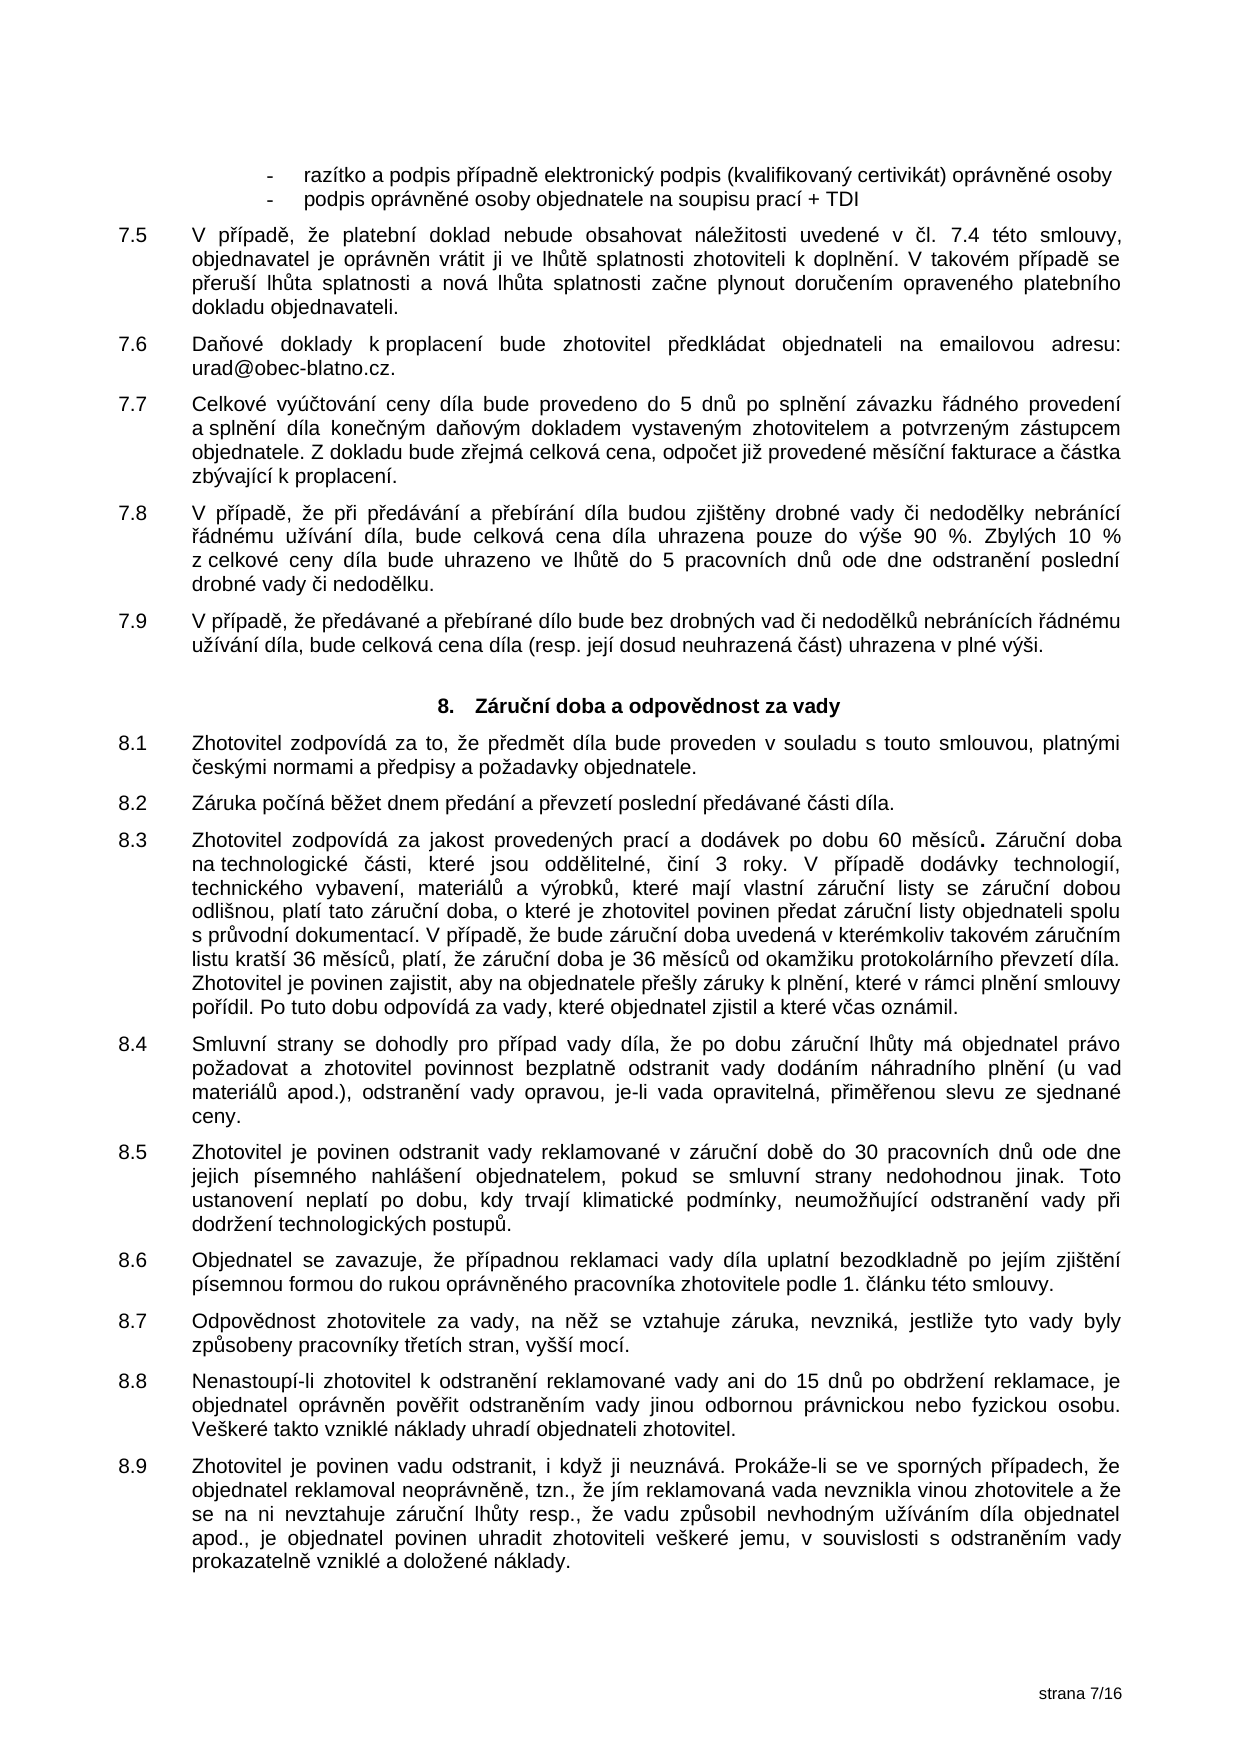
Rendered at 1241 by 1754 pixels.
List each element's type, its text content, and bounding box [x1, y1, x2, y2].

list V případě, že platební doklad nebude obsahovat náležitosti uvedené v čl. 7.4 této smlouvy, objednavatel je oprávněn vrátit ji ve lhůtě splatnosti zhotoviteli k doplnění. V takovém případě se přeruší lhůta splatnosti a nová lhůta splatnosti začne plynout doručením opraveného platebního dokladu objednavateli. [118, 223, 1122, 319]
list razítko a podpis případně elektronický podpis (kvalifikovaný certivikát) oprávněné osoby [266, 162, 1122, 187]
list Objednatel se zavazuje, že případnou reklamaci vady díla uplatní bezodkladně po jejím zjištění písemnou formou do rukou oprávněného pracovníka zhotovitele podle 1. článku této smlouvy. [118, 1248, 1122, 1296]
list Zhotovitel zodpovídá za jakost provedených prací a dodávek po dobu 60 měsíců. Záruční doba na technologické části, které jsou oddělitelné, činí 3 roky. V případě dodávky technologií, technického vybavení, materiálů a výrobků, které mají vlastní záruční listy se záruční dobou odlišnou, platí tato záruční doba, o které je zhotovitel povinen předat záruční listy objednateli spolu s průvodní dokumentací. V případě, že bude záruční doba uvedená v kterémkoliv takovém záručním listu kratší 36 měsíců, platí, že záruční doba je 36 měsíců od okamžiku protokolárního převzetí díla. Zhotovitel je povinen zajistit, aby na objednatele přešly záruky k plnění, které v rámci plnění smlouvy pořídil. Po tuto dobu odpovídá za vady, které objednatel zjistil a které včas oznámil. [118, 827, 1122, 1019]
list Nenastoupí-li zhotovitel k odstranění reklamované vady ani do 15 dnů po obdržení reklamace, je objednatel oprávněn pověřit odstraněním vady jinou odbornou právnickou nebo fyzickou osobu. Veškeré takto vzniklé náklady uhradí objednateli zhotovitel. [118, 1369, 1122, 1441]
list Smluvní strany se dohodly pro případ vady díla, že po dobu záruční lhůty má objednatel právo požadovat a zhotovitel povinnost bezplatně odstranit vady dodáním náhradního plnění (u vad materiálů apod.), odstranění vady opravou, je-li vada opravitelná, přiměřenou slevu ze sjednané ceny. [118, 1032, 1122, 1127]
list Daňové doklady k proplacení bude zhotovitel předkládat objednateli na emailovou adresu: urad@obec-blatno.cz. [118, 332, 1122, 379]
list Záruka počíná běžet dnem předání a převzetí poslední předávané části díla. [118, 791, 1122, 815]
list Celkové vyúčtování ceny díla bude provedeno do 5 dnů po splnění závazku řádného provedení a splnění díla konečným daňovým dokladem vystaveným zhotovitelem a potvrzeným zástupcem objednatele. Z dokladu bude zřejmá celková cena, odpočet již provedené měsíční fakturace a částka zbývající k proplacení. [118, 392, 1122, 488]
list Odpovědnost zhotovitele za vady, na něž se vztahuje záruka, nevzniká, jestliže tyto vady byly způsobeny pracovníky třetích stran, vyšší mocí. [118, 1309, 1122, 1357]
list Zhotovitel zodpovídá za to, že předmět díla bude proveden v souladu s touto smlouvou, platnými českými normami a předpisy a požadavky objednatele. [118, 731, 1122, 778]
list Zhotovitel je povinen odstranit vady reklamované v záruční době do 30 pracovních dnů ode dne jejich písemného nahlášení objednatelem, pokud se smluvní strany nedohodnou jinak. Toto ustanovení neplatí po dobu, kdy trvají klimatické podmínky, neumožňující odstranění vady při dodržení technologických postupů. [118, 1140, 1122, 1236]
list podpis oprávněné osoby objednatele na soupisu prací + TDI [266, 187, 1122, 211]
list V případě, že předávané a přebírané dílo bude bez drobných vad či nedodělků nebránících řádnému užívání díla, bude celková cena díla (resp. její dosud neuhrazená část) uhrazena v plné výši. [118, 609, 1122, 657]
subtitle Záruční doba a odpovědnost za vady [156, 694, 1122, 718]
list Zhotovitel je povinen vadu odstranit, i když ji neuznává. Prokáže-li se ve sporných případech, že objednatel reklamoval neoprávněně, tzn., že jím reklamovaná vada nevznikla vinou zhotovitele a že se na ni nevztahuje záruční lhůty resp., že vadu způsobil nevhodným užíváním díla objednatel apod., je objednatel povinen uhradit zhotoviteli veškeré jemu, v souvislosti s odstraněním vady prokazatelně vzniklé a doložené náklady. [118, 1453, 1122, 1573]
list V případě, že při předávání a přebírání díla budou zjištěny drobné vady či nedodělky nebránící řádnému užívání díla, bude celková cena díla uhrazena pouze do výše 90 %. Zbylých 10 % z celkové ceny díla bude uhrazeno ve lhůtě do 5 pracovních dnů ode dne odstranění poslední drobné vady či nedodělku. [118, 500, 1122, 596]
